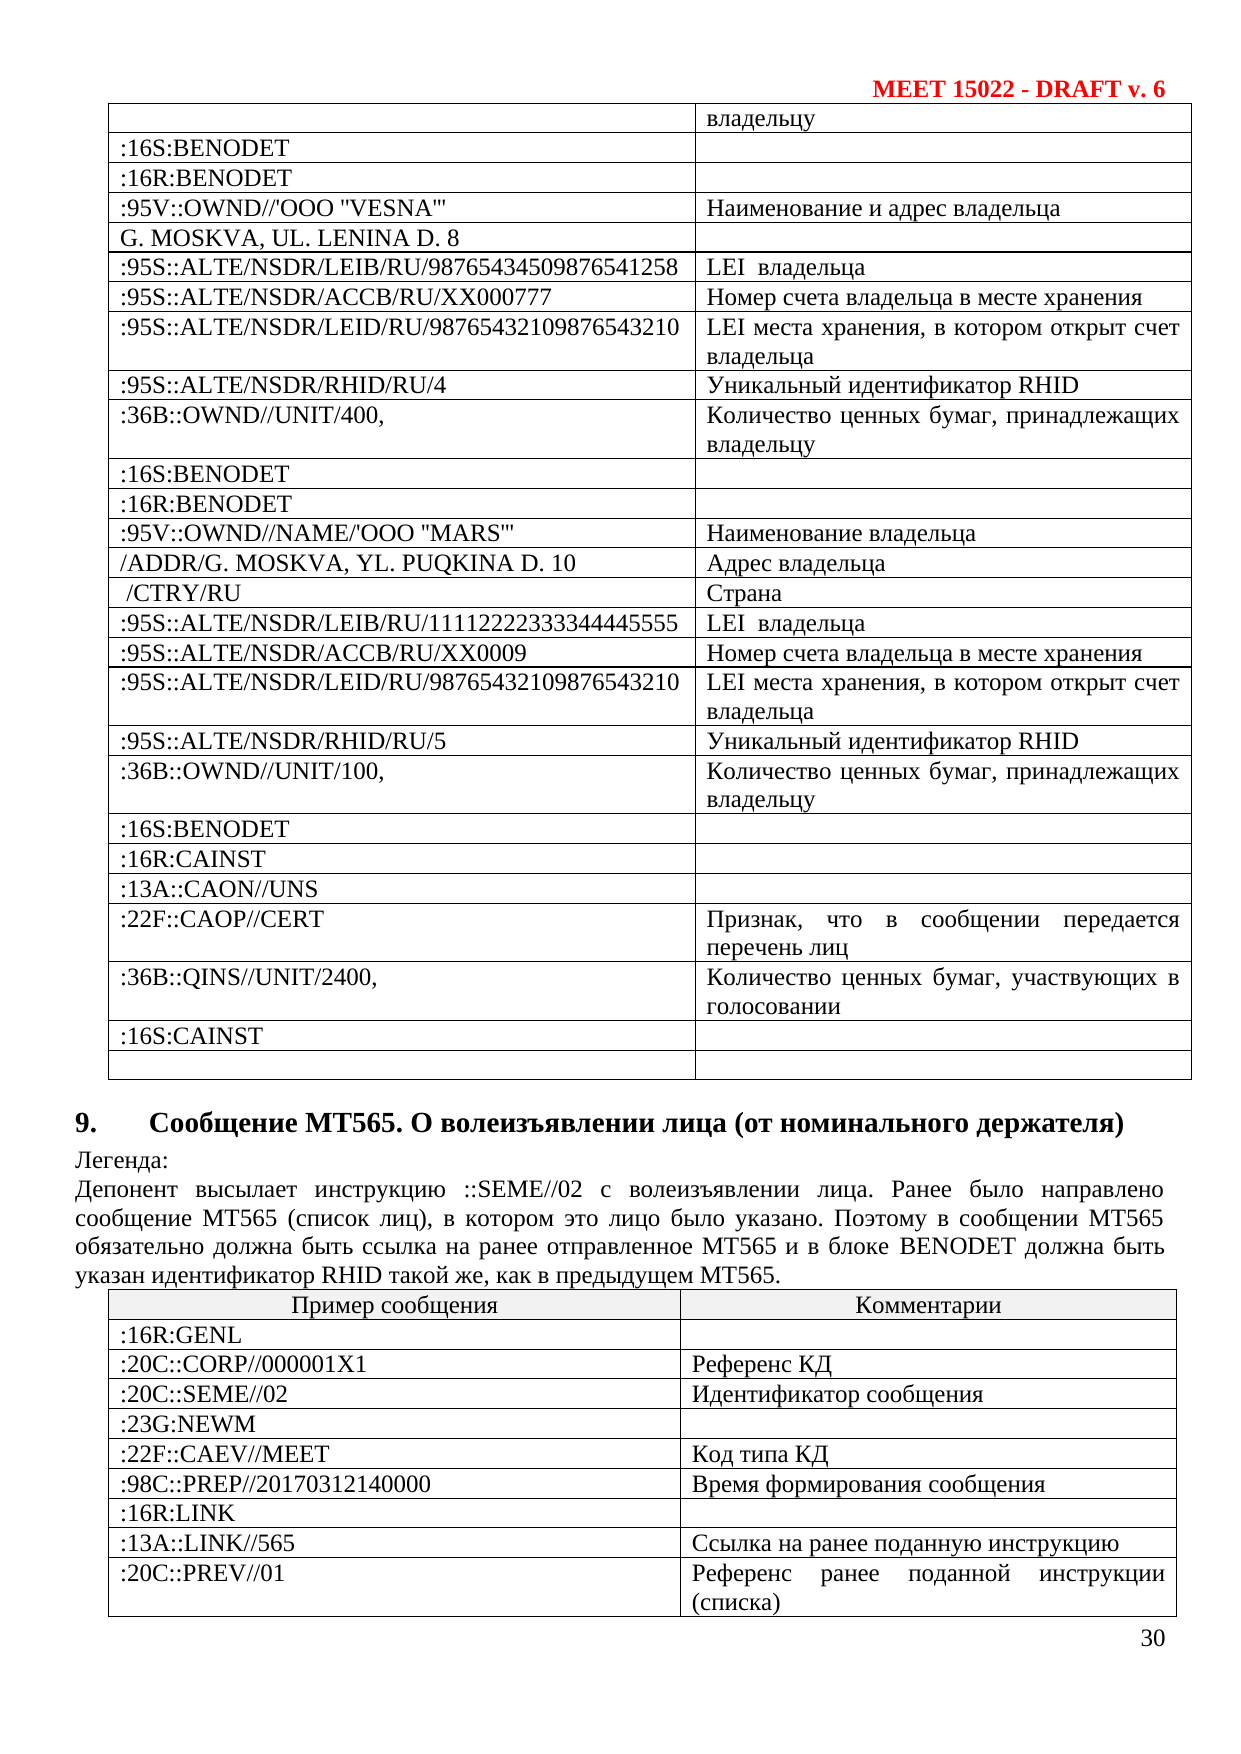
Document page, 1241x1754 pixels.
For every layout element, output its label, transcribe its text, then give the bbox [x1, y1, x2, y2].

table_cell G. MOSKVA, UL. LENINA D. 8 [109, 223, 695, 251]
table_cell Наименование владельца [696, 519, 1191, 547]
table_header Пример сообщения [109, 1290, 680, 1319]
table_cell Референс КД [681, 1350, 1176, 1378]
table_cell :36B::OWND//UNIT/100, [109, 756, 695, 813]
table_cell :95S::ALTE/NSDR/LEIB/RU/98765434509876541258 [109, 253, 695, 281]
table_cell :95S::ALTE/NSDR/LEID/RU/98765432109876543210 [109, 668, 695, 725]
table_cell :20C::PREV//01 [109, 1558, 680, 1616]
table_cell :95S::ALTE/NSDR/ACCB/RU/XX0009 [109, 638, 695, 666]
table_cell :16S:CAINST [109, 1021, 695, 1049]
table_cell :95S::ALTE/NSDR/LEID/RU/98765432109876543210 [109, 312, 695, 369]
table_cell :95S::ALTE/NSDR/RHID/RU/4 [109, 371, 695, 399]
table_cell :95S::ALTE/NSDR/RHID/RU/5 [109, 726, 695, 755]
table_cell :36B::QINS//UNIT/2400, [109, 962, 695, 1020]
table_cell /ADDR/G. MOSKVA, YL. PUQKINA D. 10 [109, 548, 695, 577]
table_cell LEI места хранения, в котором открыт счет владельца [696, 668, 1191, 725]
table_cell :95V::OWND//'OOO ''VESNA''' [109, 193, 695, 222]
table_cell [696, 874, 1191, 903]
table_cell Уникальный идентификатор RHID [696, 371, 1191, 399]
table_cell :16R:CAINST [109, 844, 695, 873]
table_cell Время формирования сообщения [681, 1469, 1176, 1497]
table_cell [681, 1409, 1176, 1438]
table_cell Ссылка на ранее поданную инструкцию [681, 1528, 1176, 1557]
table_cell [696, 814, 1191, 843]
table_cell :98C::PREP//20170312140000 [109, 1469, 680, 1497]
table_cell [109, 1051, 695, 1079]
list Депонент высылает инструкцию ::SEME//02 с волеизъявлении лица. Ранее было направлено сообщение МТ565 (список лиц), в котором это лицо было указано. Поэтому в сообщении МТ565 обязательно должна быть ссылка на ранее отправленное МТ565 и в блоке BENODET должна быть указан идентификатор RHID такой же, как в предыдущем МТ565. [75, 1174, 1165, 1289]
table_cell Наименование и адрес владельца [696, 193, 1191, 222]
table_cell Референс ранее поданной инструкции (списка) [681, 1558, 1176, 1616]
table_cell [109, 104, 695, 132]
table_cell :22F::CAOP//CERT [109, 904, 695, 961]
table_cell :20C::CORP//000001X1 [109, 1350, 680, 1378]
table_cell Признак, что в сообщении передается перечень лиц [696, 904, 1191, 961]
table_cell LEI владельца [696, 253, 1191, 281]
table_cell :20C::SEME//02 [109, 1379, 680, 1408]
table_cell LEI места хранения, в котором открыт счет владельца [696, 312, 1191, 369]
table_cell :95V::OWND//NAME/'OOO ''MARS''' [109, 519, 695, 547]
table_cell [696, 223, 1191, 251]
list Легенда: [75, 1145, 1165, 1174]
table_cell Количество ценных бумаг, принадлежащих владельцу [696, 400, 1191, 458]
table_cell Идентификатор сообщения [681, 1379, 1176, 1408]
table_cell [696, 133, 1191, 162]
table_cell :16R:BENODET [109, 489, 695, 517]
table_cell :16R:GENL [109, 1320, 680, 1348]
table_cell :13A::LINK//565 [109, 1528, 680, 1557]
table_cell [696, 844, 1191, 873]
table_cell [696, 104, 1191, 132]
table_cell Уникальный идентификатор RHID [696, 726, 1191, 755]
table_cell :36B::OWND//UNIT/400, [109, 400, 695, 458]
table_cell :16S:BENODET [109, 459, 695, 488]
table_cell :13A::CAON//UNS [109, 874, 695, 903]
table_cell Код типа КД [681, 1439, 1176, 1468]
table_cell :16S:BENODET [109, 814, 695, 843]
table_cell :23G:NEWM [109, 1409, 680, 1438]
table_cell Адрес владельца [696, 548, 1191, 577]
table_cell :16R:LINK [109, 1499, 680, 1527]
table_cell [696, 489, 1191, 517]
subtitle Сообщение МТ565. О волеизъявлении лица (от номинального держателя) [75, 1105, 1165, 1139]
table_cell :95S::ALTE/NSDR/ACCB/RU/XX000777 [109, 282, 695, 311]
table_cell Номер счета владельца в месте хранения [696, 638, 1191, 666]
table_cell Количество ценных бумаг, участвующих в голосовании [696, 962, 1191, 1020]
table_cell :16R:BENODET [109, 163, 695, 192]
table_cell Номер счета владельца в месте хранения [696, 282, 1191, 311]
table_cell :22F::CAEV//MEET [109, 1439, 680, 1468]
table_cell [696, 163, 1191, 192]
table_cell :16S:BENODET [109, 133, 695, 162]
table_cell [696, 1021, 1191, 1049]
table_cell [681, 1499, 1176, 1527]
table_cell [681, 1320, 1176, 1348]
table_header Комментарии [681, 1290, 1176, 1319]
table_cell :95S::ALTE/NSDR/LEIB/RU/11112222333344445555 [109, 608, 695, 637]
table_cell [696, 459, 1191, 488]
table_cell Количество ценных бумаг, принадлежащих владельцу [696, 756, 1191, 813]
table_cell LEI владельца [696, 608, 1191, 637]
table_cell Страна [696, 578, 1191, 607]
table_cell [696, 1051, 1191, 1079]
table_cell /CTRY/RU [109, 578, 695, 607]
